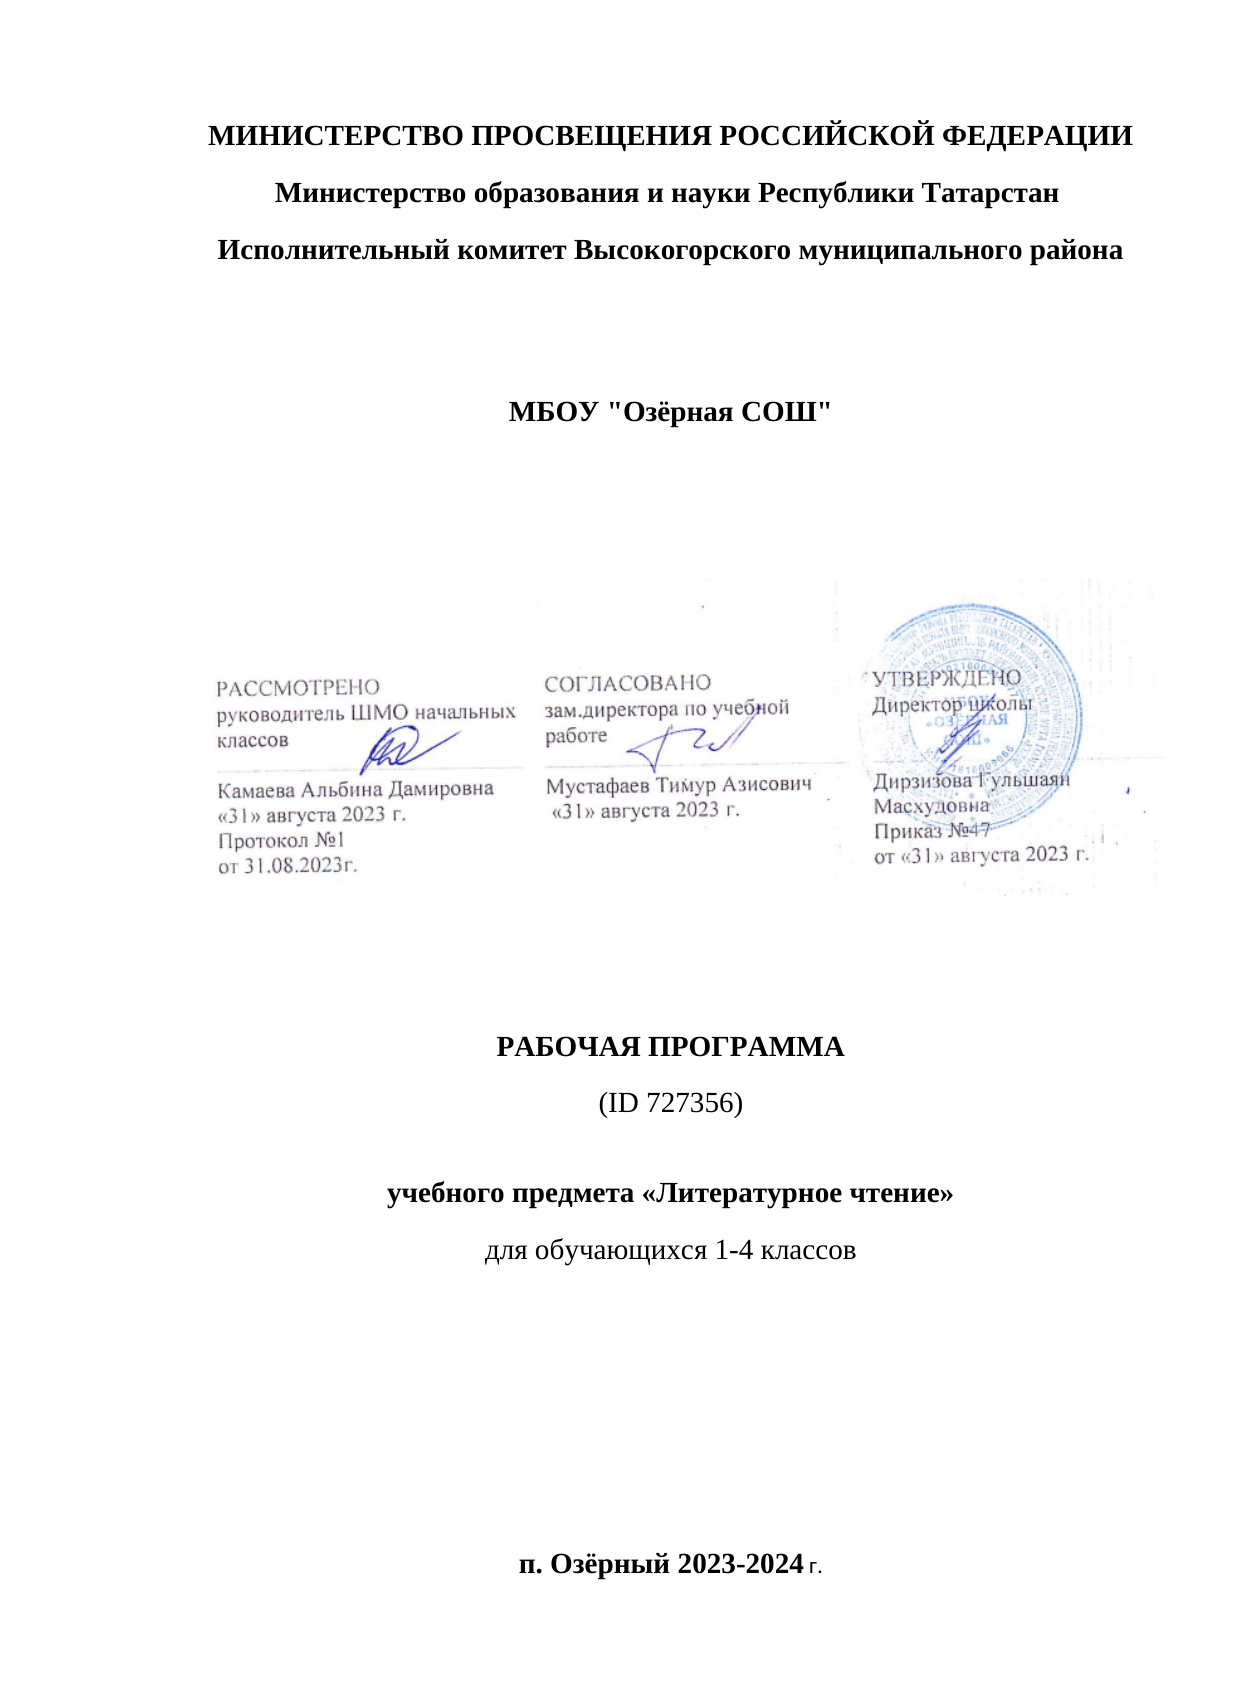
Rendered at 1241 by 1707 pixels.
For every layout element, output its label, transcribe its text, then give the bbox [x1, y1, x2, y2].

picture [189, 579, 1165, 896]
text (ID 727356) [190, 1086, 1152, 1119]
text Министерство образования и науки Республики Татарстан Исполнительный комитет Высокогорского муниципального района [190, 175, 1152, 323]
text п. Озёрный 2023-2024 г. [190, 1546, 1152, 1580]
text учебного предмета «Литературное чтение» [190, 1175, 1152, 1208]
text МБОУ "Озёрная СОШ" [190, 394, 1152, 427]
text РАБОЧАЯ ПРОГРАММА [190, 1029, 1152, 1062]
text МИНИСТЕРСТВО ПРОСВЕЩЕНИЯ РОССИЙСКОЙ ФЕДЕРАЦИИ [190, 118, 1152, 152]
text для обучающихся 1-4 классов [190, 1232, 1152, 1265]
